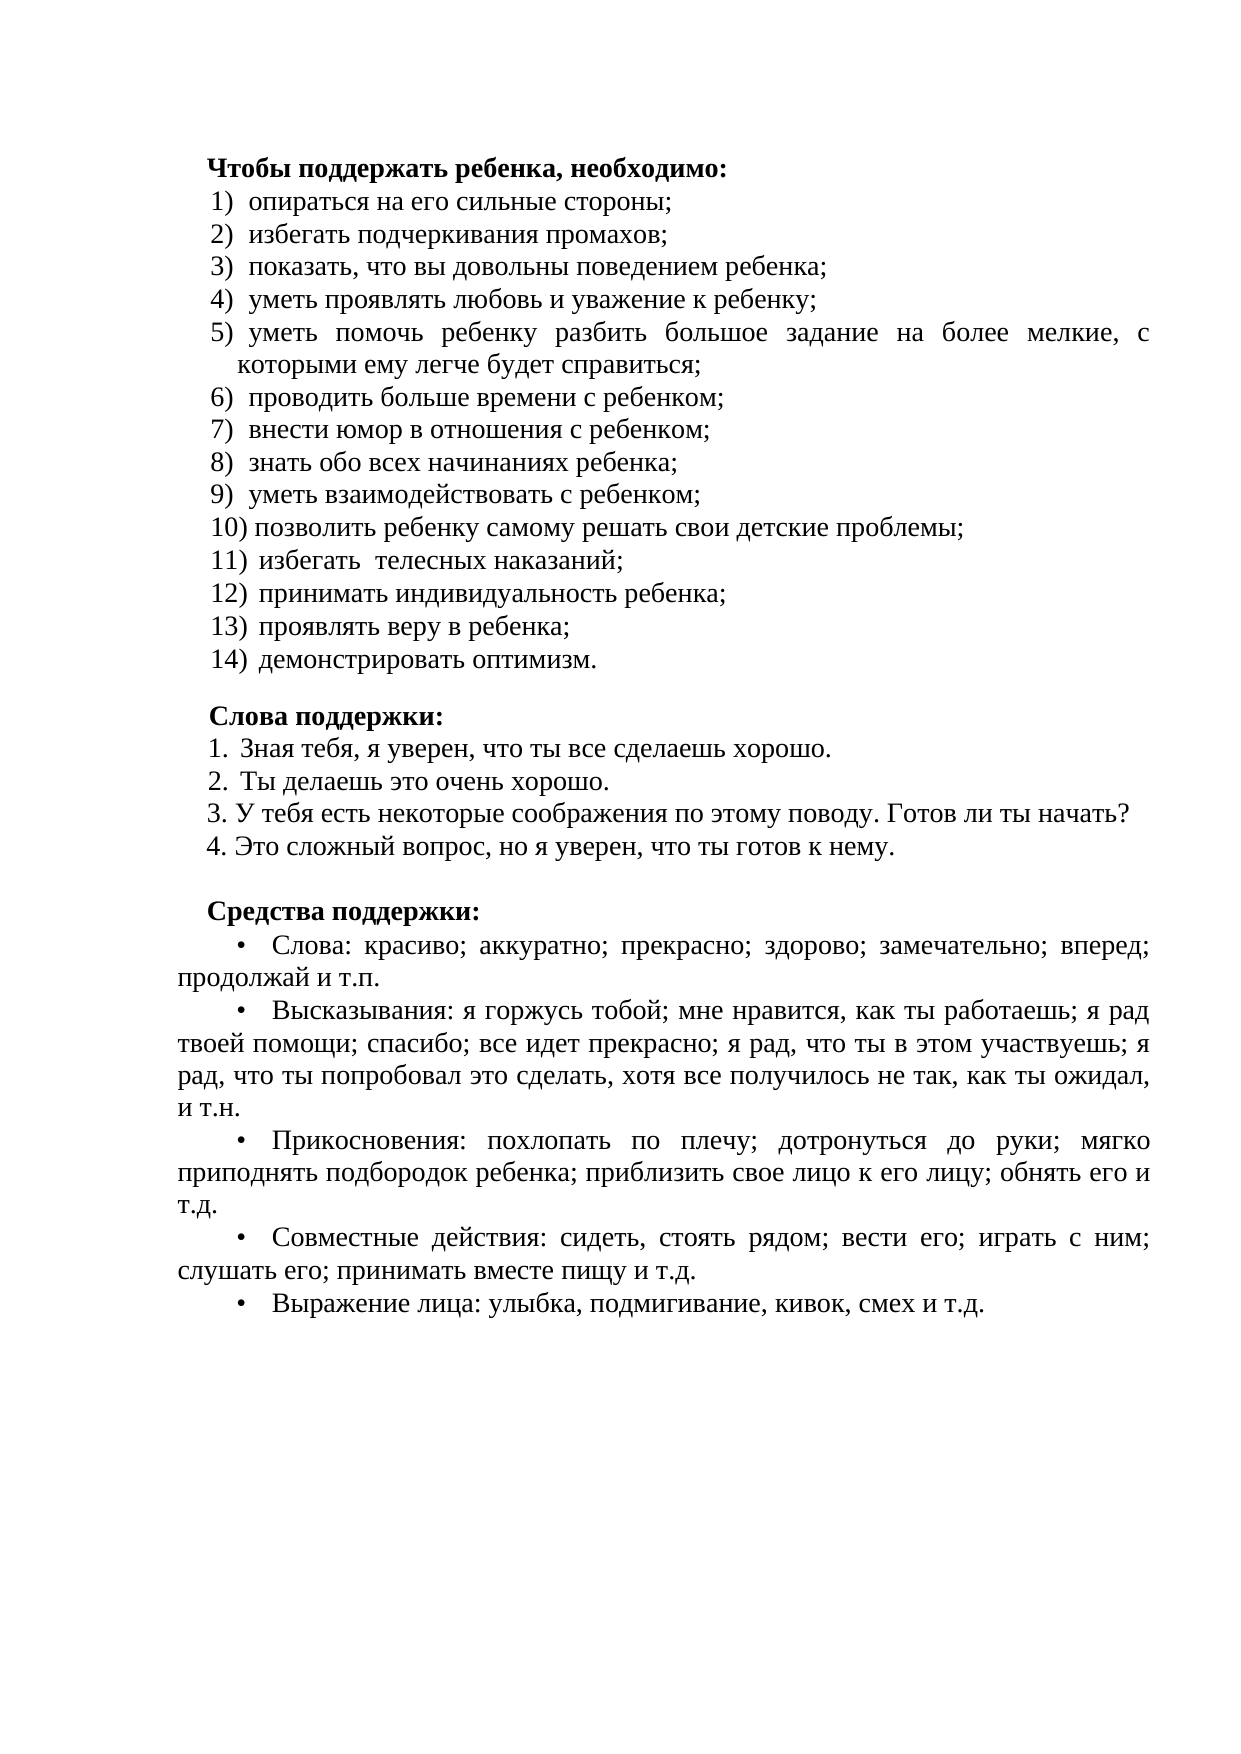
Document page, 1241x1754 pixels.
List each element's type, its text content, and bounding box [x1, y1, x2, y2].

text • Слова: красиво; аккуратно; прекрасно; здорово; замечательно; вперед; продолжай и т.п. [177, 928, 1152, 993]
text 11) избегать телесных наказаний; [210, 543, 1152, 576]
text • Прикосновения: похлопать по плечу; дотронуться до руки; мягко приподнять подбородок ребенка; приблизить свое лицо к его лицу; обнять его и т.д. [177, 1123, 1152, 1220]
text 12) принимать индивидуальность ребенка; [210, 576, 1152, 609]
text 4) уметь проявлять любовь и уважение к ребенку; [210, 282, 1152, 314]
text 9) уметь взаимодействовать с ребенком; [210, 477, 1152, 509]
text • Высказывания: я горжусь тобой; мне нравится, как ты работаешь; я рад твоей помощи; спасибо; все идет прекрасно; я рад, что ты в этом участвуешь; я рад, что ты попробовал это сделать, хотя все получилось не так, как ты ожидал, и т.н. [177, 993, 1152, 1123]
text Слова поддержки: [209, 699, 1152, 731]
text 2) избегать подчеркивания промахов; [210, 217, 1152, 249]
text 8) знать обо всех начинаниях ребенка; [210, 445, 1152, 477]
text 4. Это сложный вопрос, но я уверен, что ты готов к нему. [206, 829, 1152, 862]
text 14) демонстрировать оптимизм. [210, 642, 1152, 674]
text 6) проводить больше времени с ребенком; [210, 380, 1152, 412]
text 3) показать, что вы довольны поведением ребенка; [210, 249, 1152, 282]
text 1) опираться на его сильные стороны; [210, 184, 1152, 217]
text 10) позволить ребенку самому решать свои детские проблемы; [210, 511, 1152, 543]
text 13) проявлять веру в ребенка; [210, 609, 1152, 641]
text 7) внести юмор в отношения с ребенком; [210, 412, 1152, 445]
text Средства поддержки: [207, 894, 1152, 927]
text 3. У тебя есть некоторые соображения по этому поводу. Готов ли ты начать? [177, 796, 1152, 829]
text 5) уметь помочь ребенку разбить большое задание на более мелкие, с которыми ему легче будет справиться; [210, 314, 1152, 379]
text • Совместные действия: сидеть, стоять рядом; вести его; играть с ним; слушать его; принимать вместе пищу и т.д. [177, 1221, 1152, 1285]
text 1. Зная тебя, я уверен, что ты все сделаешь хорошо. [208, 731, 1152, 764]
text Чтобы поддержать ребенка, необходимо: [207, 152, 1152, 184]
text • Выражение лица: улыбка, подмигивание, кивок, смех и т.д. [177, 1286, 1152, 1318]
text 2. Ты делаешь это очень хорошо. [208, 764, 1152, 796]
